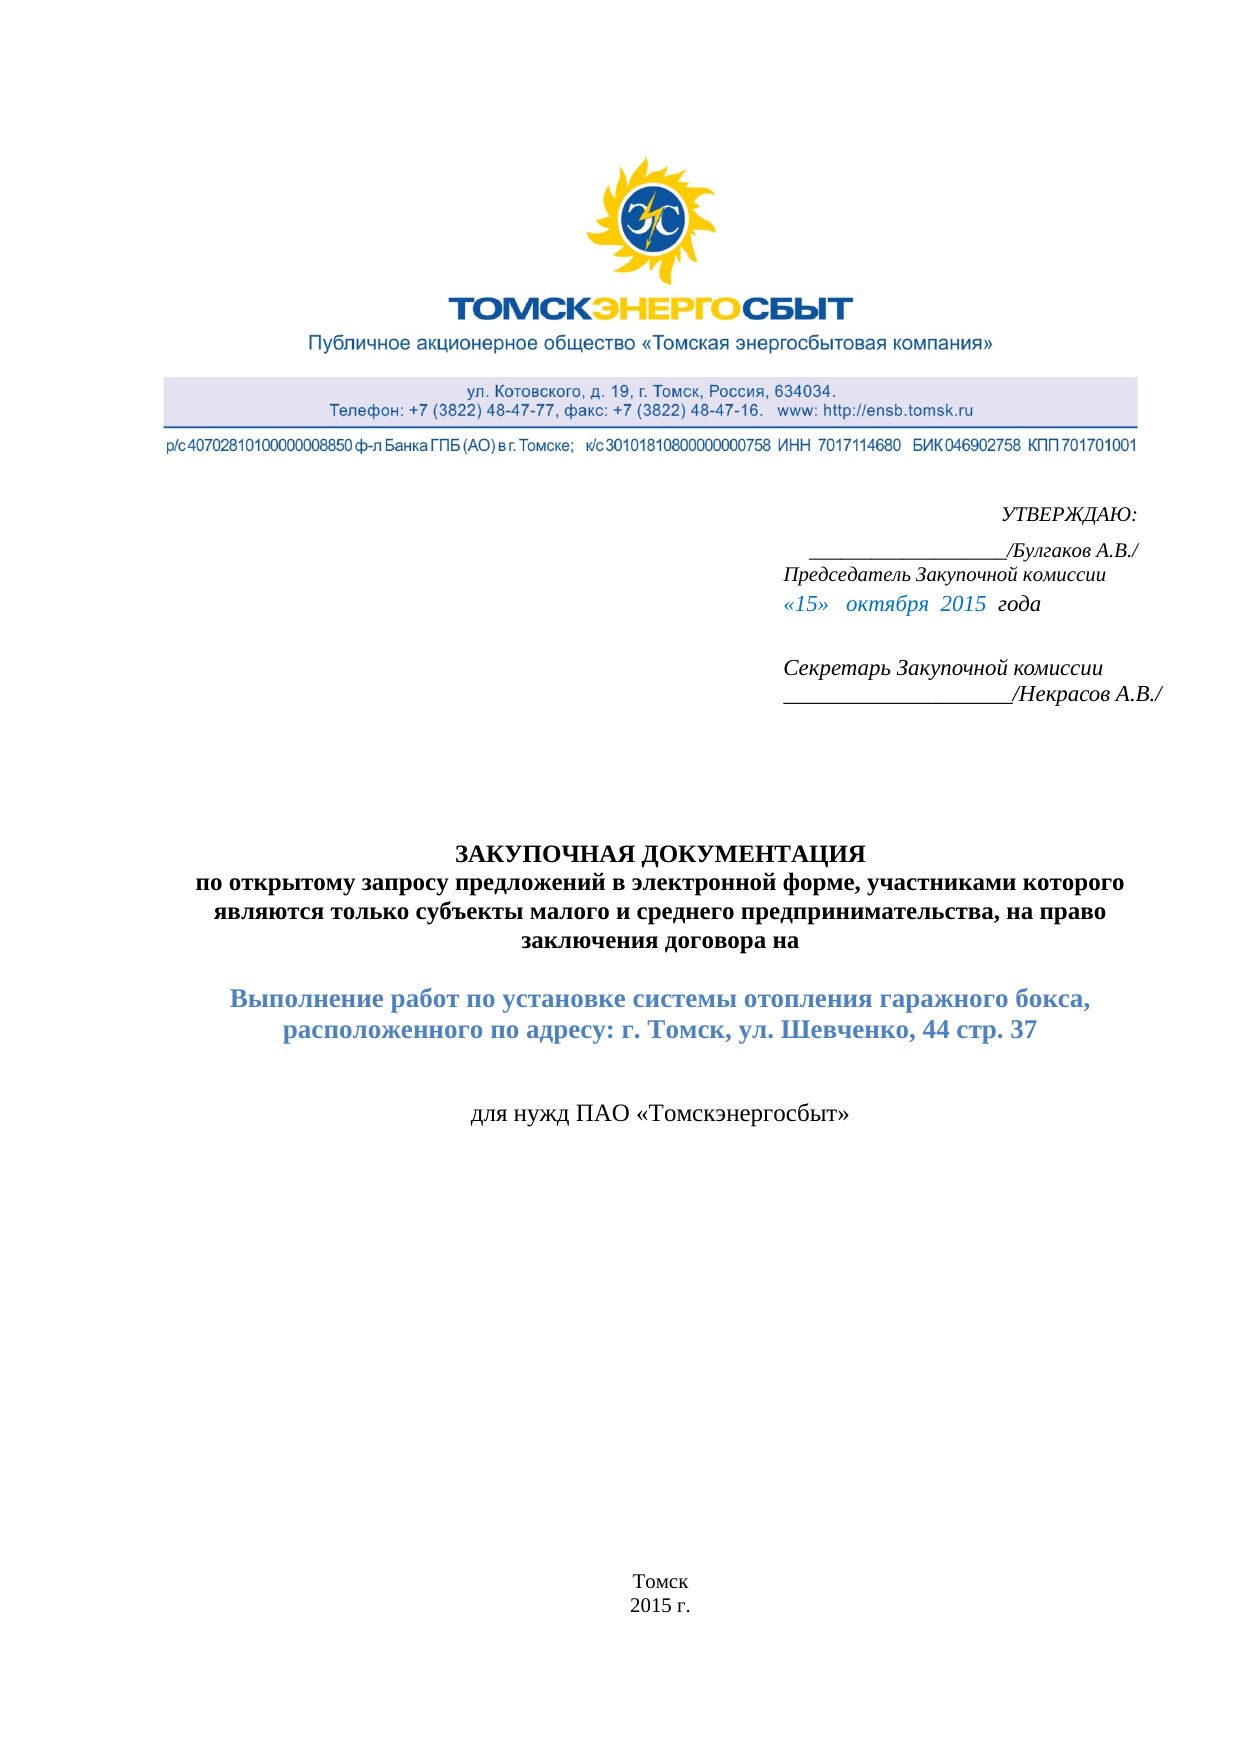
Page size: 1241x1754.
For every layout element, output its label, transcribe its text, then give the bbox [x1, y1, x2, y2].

text УТВЕРЖДАЮ: [148, 501, 1138, 526]
picture [163, 156, 1138, 454]
list для нужд ПАО «Томскэнергосбыт» [148, 1098, 1172, 1127]
text ____________________/Некрасов А.В./ [783, 681, 1172, 707]
text Председатель Закупочной комиссии [783, 562, 1172, 586]
text Выполнение работ по установке системы отопления гаражного бокса, расположенного по адресу: г. Томск, ул. Шевченко, 44 стр. 37 [148, 982, 1172, 1045]
text ___________________/Булгаков А.В./ [148, 538, 1138, 562]
text по открытому запросу предложений в электронной форме, участниками которого являются только субъекты малого и среднего предпринимательства, на право заключения договора на [148, 867, 1172, 954]
text Секретарь Закупочной комиссии [783, 654, 1172, 681]
text «15» октября 2015 года [148, 590, 1172, 616]
text ЗАКУПОЧНАЯ ДОКУМЕНТАЦИЯ [148, 839, 1172, 867]
text 2015 г. [148, 1593, 1172, 1617]
text Томск [148, 1569, 1172, 1593]
